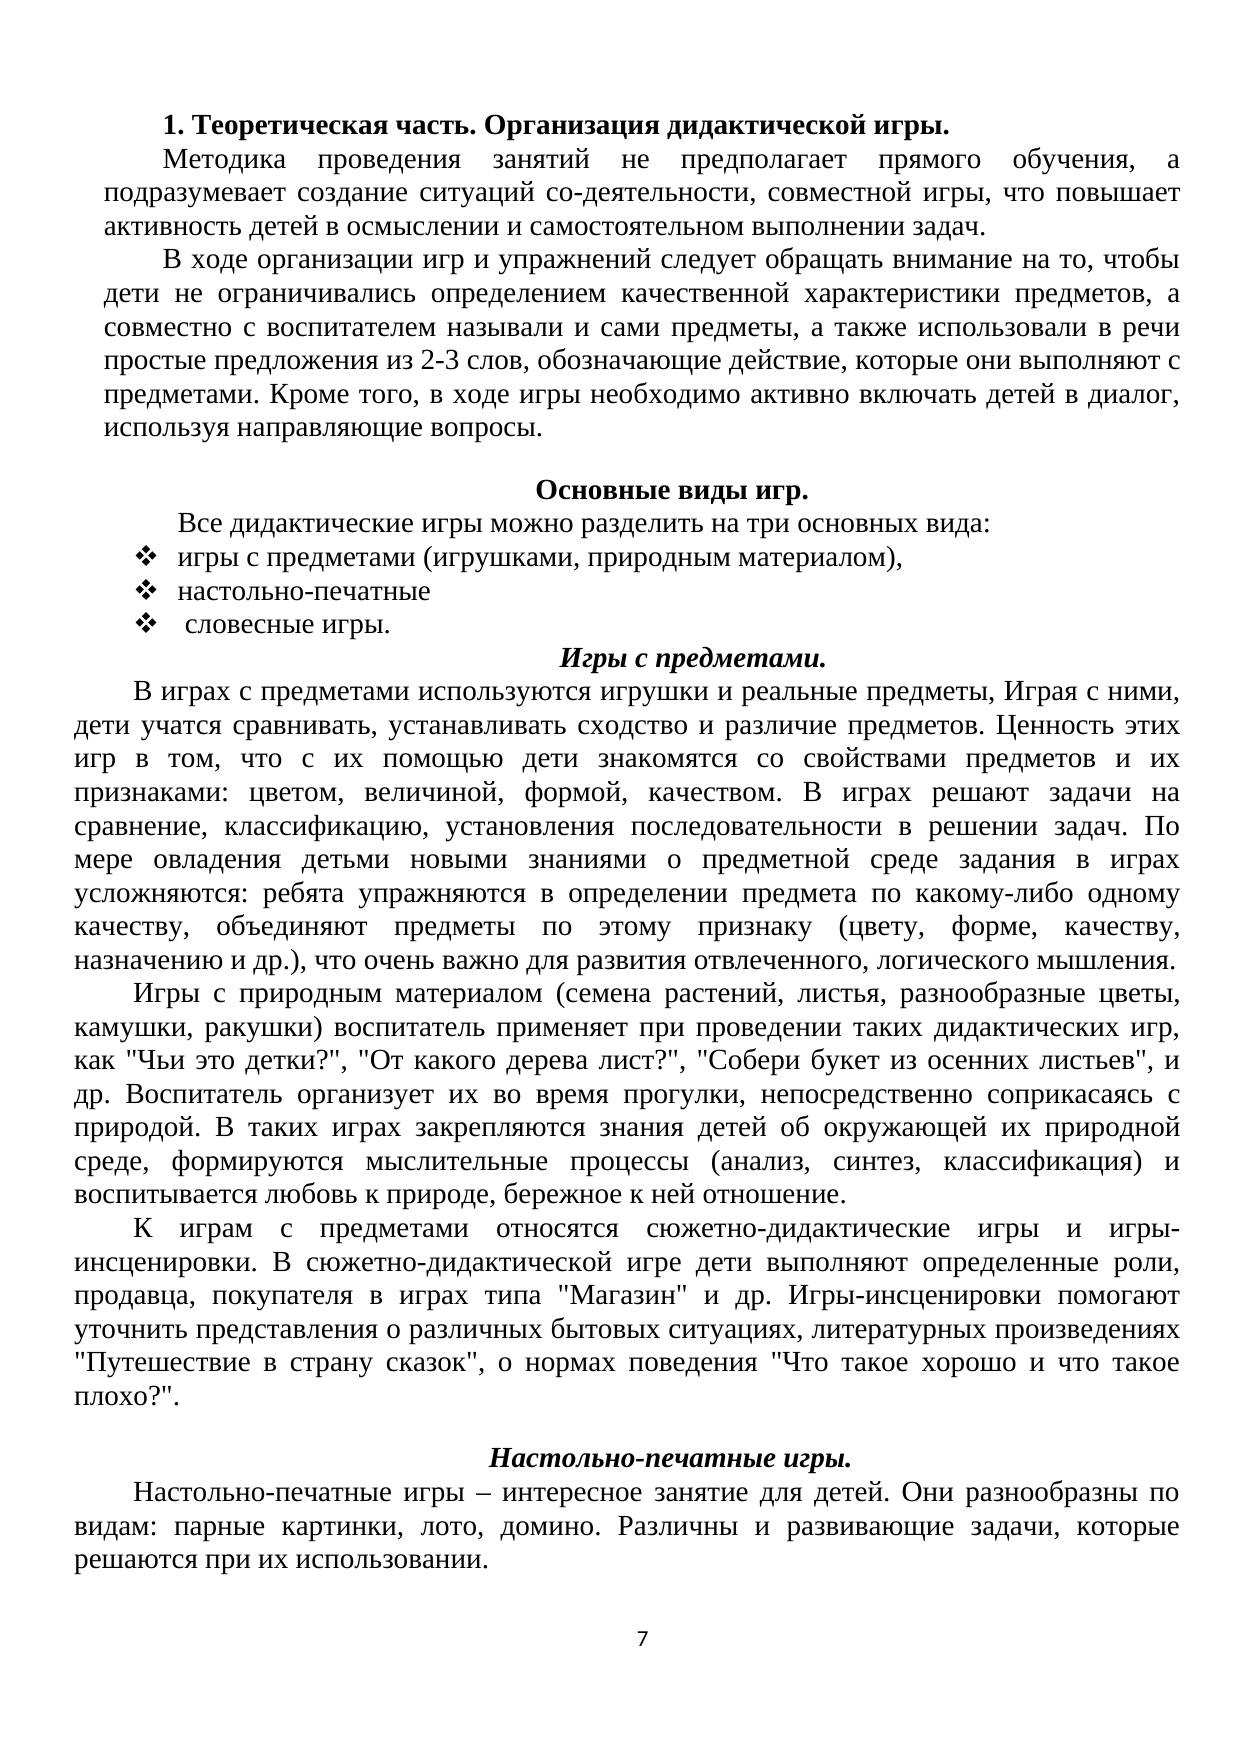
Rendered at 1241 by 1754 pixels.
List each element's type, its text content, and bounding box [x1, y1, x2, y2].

list игры с предметами (игрушками, природным материалом), [74, 539, 1181, 573]
text 1. Теоретическая часть. Организация дидактической игры. [103, 107, 1181, 141]
text Игры с предметами. [149, 640, 1181, 673]
text Основные виды игр. [103, 472, 1181, 506]
text В ходе организации игр и упражнений следует обращать внимание на то, чтобы дети не ограничивались определением качественной характеристики предметов, а совместно с воспитателем называли и сами предметы, а также использовали в речи простые предложения из 2-3 слов, обозначающие действие, которые они выполняют с предметами. Кроме того, в ходе игры необходимо активно включать детей в диалог, используя направляющие вопросы. [103, 242, 1181, 443]
list словесные игры. [74, 606, 1181, 640]
text Все дидактические игры можно разделить на три основных вида: [74, 506, 1181, 539]
text В играх с предметами используются игрушки и реальные предметы, Играя с ними, дети учатся сравнивать, устанавливать сходство и различие предметов. Ценность этих игр в том, что с их помощью дети знакомятся со свойствами предметов и их признаками: цветом, величиной, формой, качеством. В играх решают задачи на сравнение, классификацию, установления последовательности в решении задач. По мере овладения детьми новыми знаниями о предметной среде задания в играх усложняются: ребята упражняются в определении предмета по какому-либо одному качеству, объединяют предметы по этому признаку (цвету, форме, качеству, назначению и др.), что очень важно для развития отвлеченного, логического мышления. [74, 673, 1181, 975]
text К играм с предметами относятся сюжетно-дидактические игры и игры-инсценировки. В сюжетно-дидактической игре дети выполняют определенные роли, продавца, покупателя в играх типа "Магазин" и др. Игры-инсценировки помогают уточнить представления о различных бытовых ситуациях, литературных произведениях "Путешествие в страну сказок", о нормах поведения "Что такое хорошо и что такое плохо?". [74, 1210, 1181, 1411]
text Настольно-печатные игры. [103, 1441, 1181, 1474]
text Игры с природным материалом (семена растений, листья, разнообразные цветы, камушки, ракушки) воспитатель применяет при проведении таких дидактических игр, как "Чьи это детки?", "От какого дерева лист?", "Собери букет из осенних листьев", и др. Воспитатель организует их во время прогулки, непосредственно соприкасаясь с природой. В таких играх закрепляются знания детей об окружающей их природной среде, формируются мыслительные процессы (анализ, синтез, классификация) и воспитывается любовь к природе, бережное к ней отношение. [74, 975, 1181, 1210]
text Настольно-печатные игры – интересное занятие для детей. Они разнообразны по видам: парные картинки, лото, домино. Различны и развивающие задачи, которые решаются при их использовании. [74, 1474, 1181, 1575]
list настольно-печатные [74, 573, 1181, 606]
text Методика проведения занятий не предполагает прямого обучения, а подразумевает создание ситуаций со-деятельности, совместной игры, что повышает активность детей в осмыслении и самостоятельном выполнении задач. [103, 141, 1181, 242]
